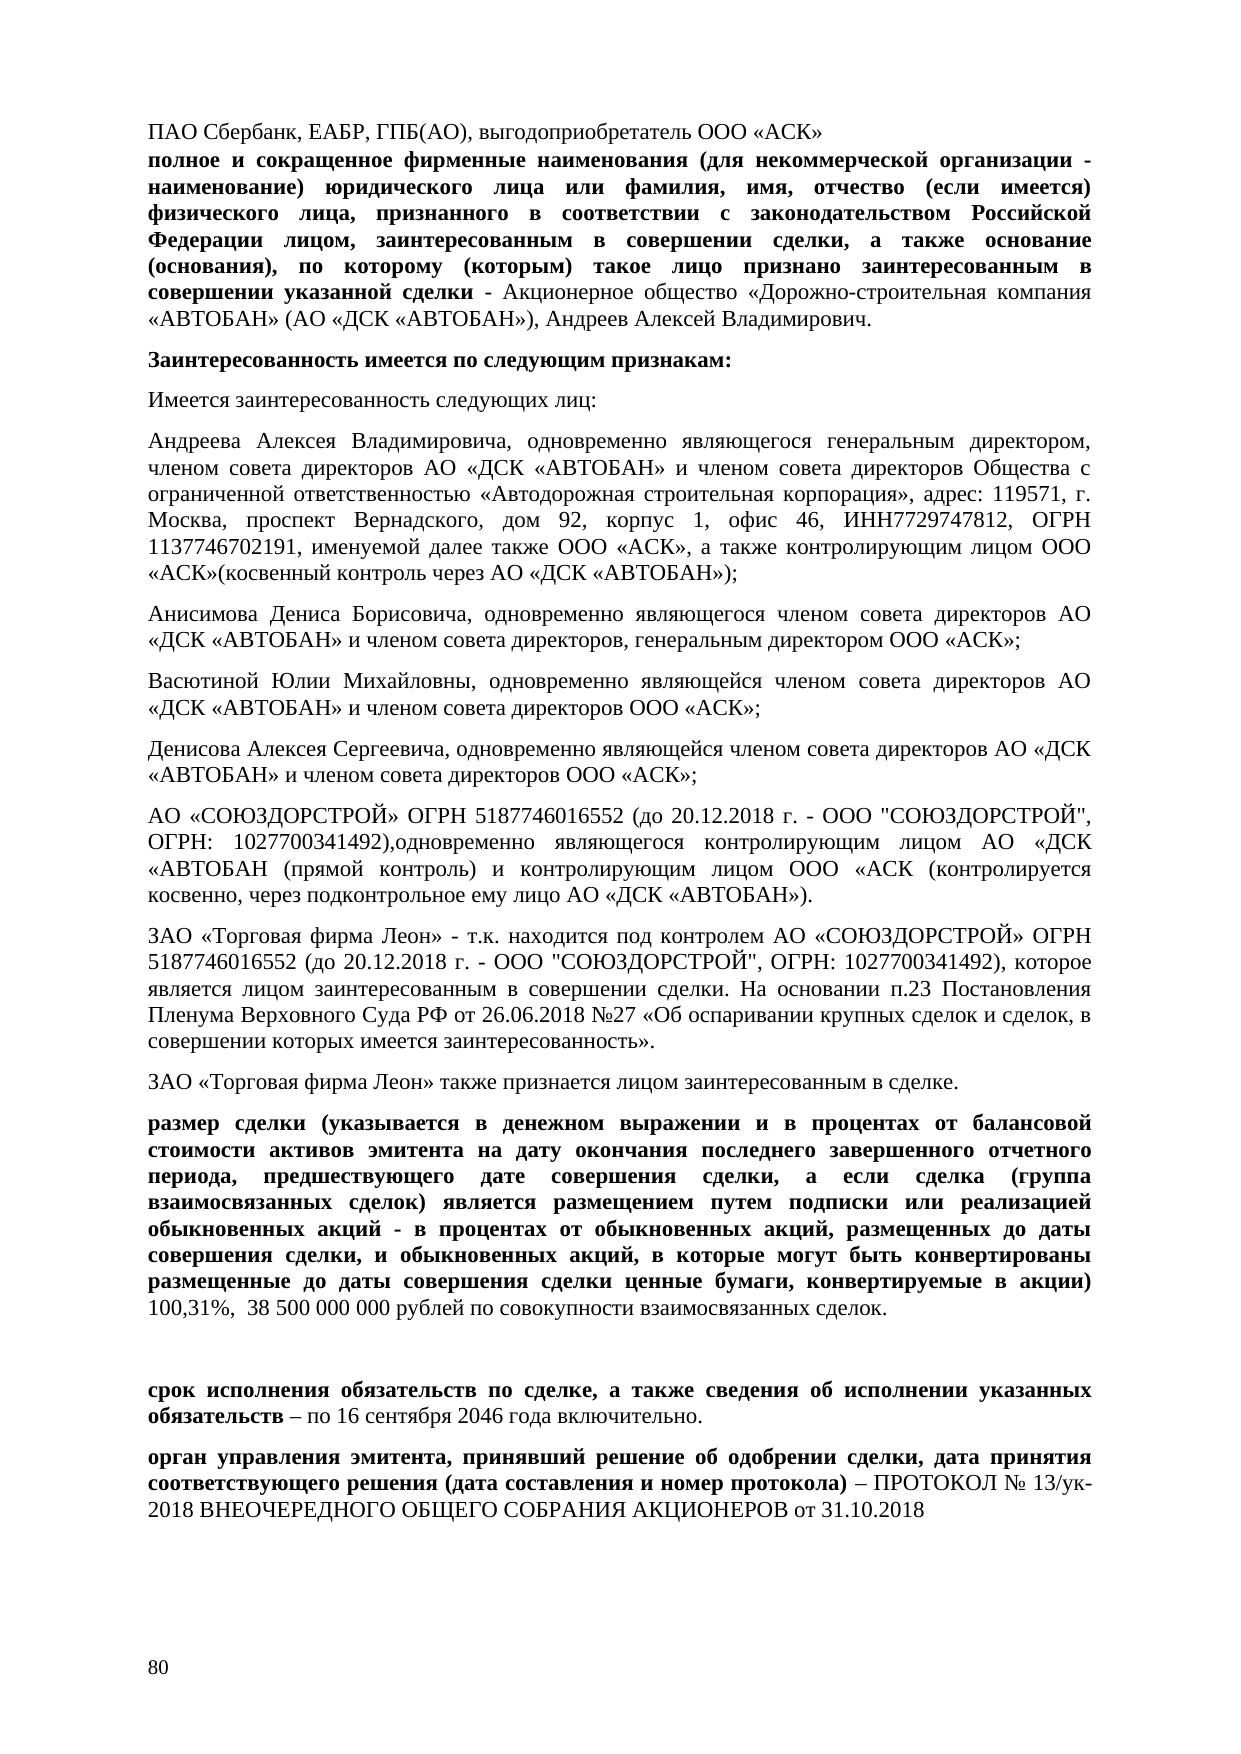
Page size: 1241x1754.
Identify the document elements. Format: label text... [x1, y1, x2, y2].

text срок исполнения обязательств по сделке, а также сведения об исполнении указанных обязательств – по 16 сентября 2046 года включительно. [148, 1376, 1092, 1428]
text Анисимова Дениса Борисовича, одновременно являющегося членом совета директоров АО «ДСК «АВТОБАН» и членом совета директоров, генеральным директором ООО «АСК»; [148, 600, 1092, 653]
text АО «СОЮЗДОРСТРОЙ» ОГРН 5187746016552 (до 20.12.2018 г. - ООО "СОЮЗДОРСТРОЙ", ОГРН: 1027700341492),одновременно являющегося контролирующим лицом АО «ДСК «АВТОБАН (прямой контроль) и контролирующим лицом ООО «АСК (контролируется косвенно, через подконтрольное ему лицо АО «ДСК «АВТОБАН»). [148, 802, 1092, 907]
text Васютиной Юлии Михайловны, одновременно являющейся членом совета директоров АО «ДСК «АВТОБАН» и членом совета директоров ООО «АСК»; [148, 667, 1092, 720]
text ЗАО «Торговая фирма Леон» - т.к. находится под контролем АО «СОЮЗДОРСТРОЙ» ОГРН 5187746016552 (до 20.12.2018 г. - ООО "СОЮЗДОРСТРОЙ", ОГРН: 1027700341492), которое является лицом заинтересованным в совершении сделки. На основании п.23 Постановления Пленума Верховного Суда РФ от 26.06.2018 №27 «Об оспаривании крупных сделок и сделок, в совершении которых имеется заинтересованность». [148, 922, 1092, 1054]
text полное и сокращенное фирменные наименования (для некоммерческой организации - наименование) юридического лица или фамилия, имя, отчество (если имеется) физического лица, признанного в соответствии с законодательством Российской Федерации лицом, заинтересованным в совершении сделки, а также основание (основания), по которому (которым) такое лицо признано заинтересованным в совершении указанной сделки - Акционерное общество «Дорожно-строительная компания «АВТОБАН» (АО «ДСК «АВТОБАН»), Андреев Алексей Владимирович. [148, 147, 1092, 331]
text размер сделки (указывается в денежном выражении и в процентах от балансовой стоимости активов эмитента на дату окончания последнего завершенного отчетного периода, предшествующего дате совершения сделки, а если сделка (группа взаимосвязанных сделок) является размещением путем подписки или реализацией обыкновенных акций - в процентах от обыкновенных акций, размещенных до даты совершения сделки, и обыкновенных акций, в которые могут быть конвертированы размещенные до даты совершения сделки ценные бумаги, конвертируемые в акции) 100,31%, 38 500 000 000 рублей по совокупности взаимосвязанных сделок. [148, 1109, 1092, 1320]
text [148, 118, 1092, 144]
text Денисова Алексея Сергеевича, одновременно являющейся членом совета директоров АО «ДСК «АВТОБАН» и членом совета директоров ООО «АСК»; [148, 735, 1092, 787]
text Андреева Алексея Владимировича, одновременно являющегося генеральным директором, членом совета директоров АО «ДСК «АВТОБАН» и членом совета директоров Общества с ограниченной ответственностью «Автодорожная строительная корпорация», адрес: 119571, г. Москва, проспект Вернадского, дом 92, корпус 1, офис 46, ИНН7729747812, ОГРН 1137746702191, именуемой далее также ООО «АСК», а также контролирующим лицом ООО «АСК»(косвенный контроль через АО «ДСК «АВТОБАН»); [148, 427, 1092, 586]
text ЗАО «Торговая фирма Леон» также признается лицом заинтересованным в сделке. [148, 1068, 1092, 1095]
text Имеется заинтересованность следующих лиц: [148, 387, 1092, 413]
text орган управления эмитента, принявший решение об одобрении сделки, дата принятия соответствующего решения (дата составления и номер протокола) – ПРОТОКОЛ № 13/ук-2018 ВНЕОЧЕРЕДНОГО ОБЩЕГО СОБРАНИЯ АКЦИОНЕРОВ от 31.10.2018 [148, 1443, 1092, 1522]
text Заинтересованность имеется по следующим признакам: [148, 346, 1092, 372]
